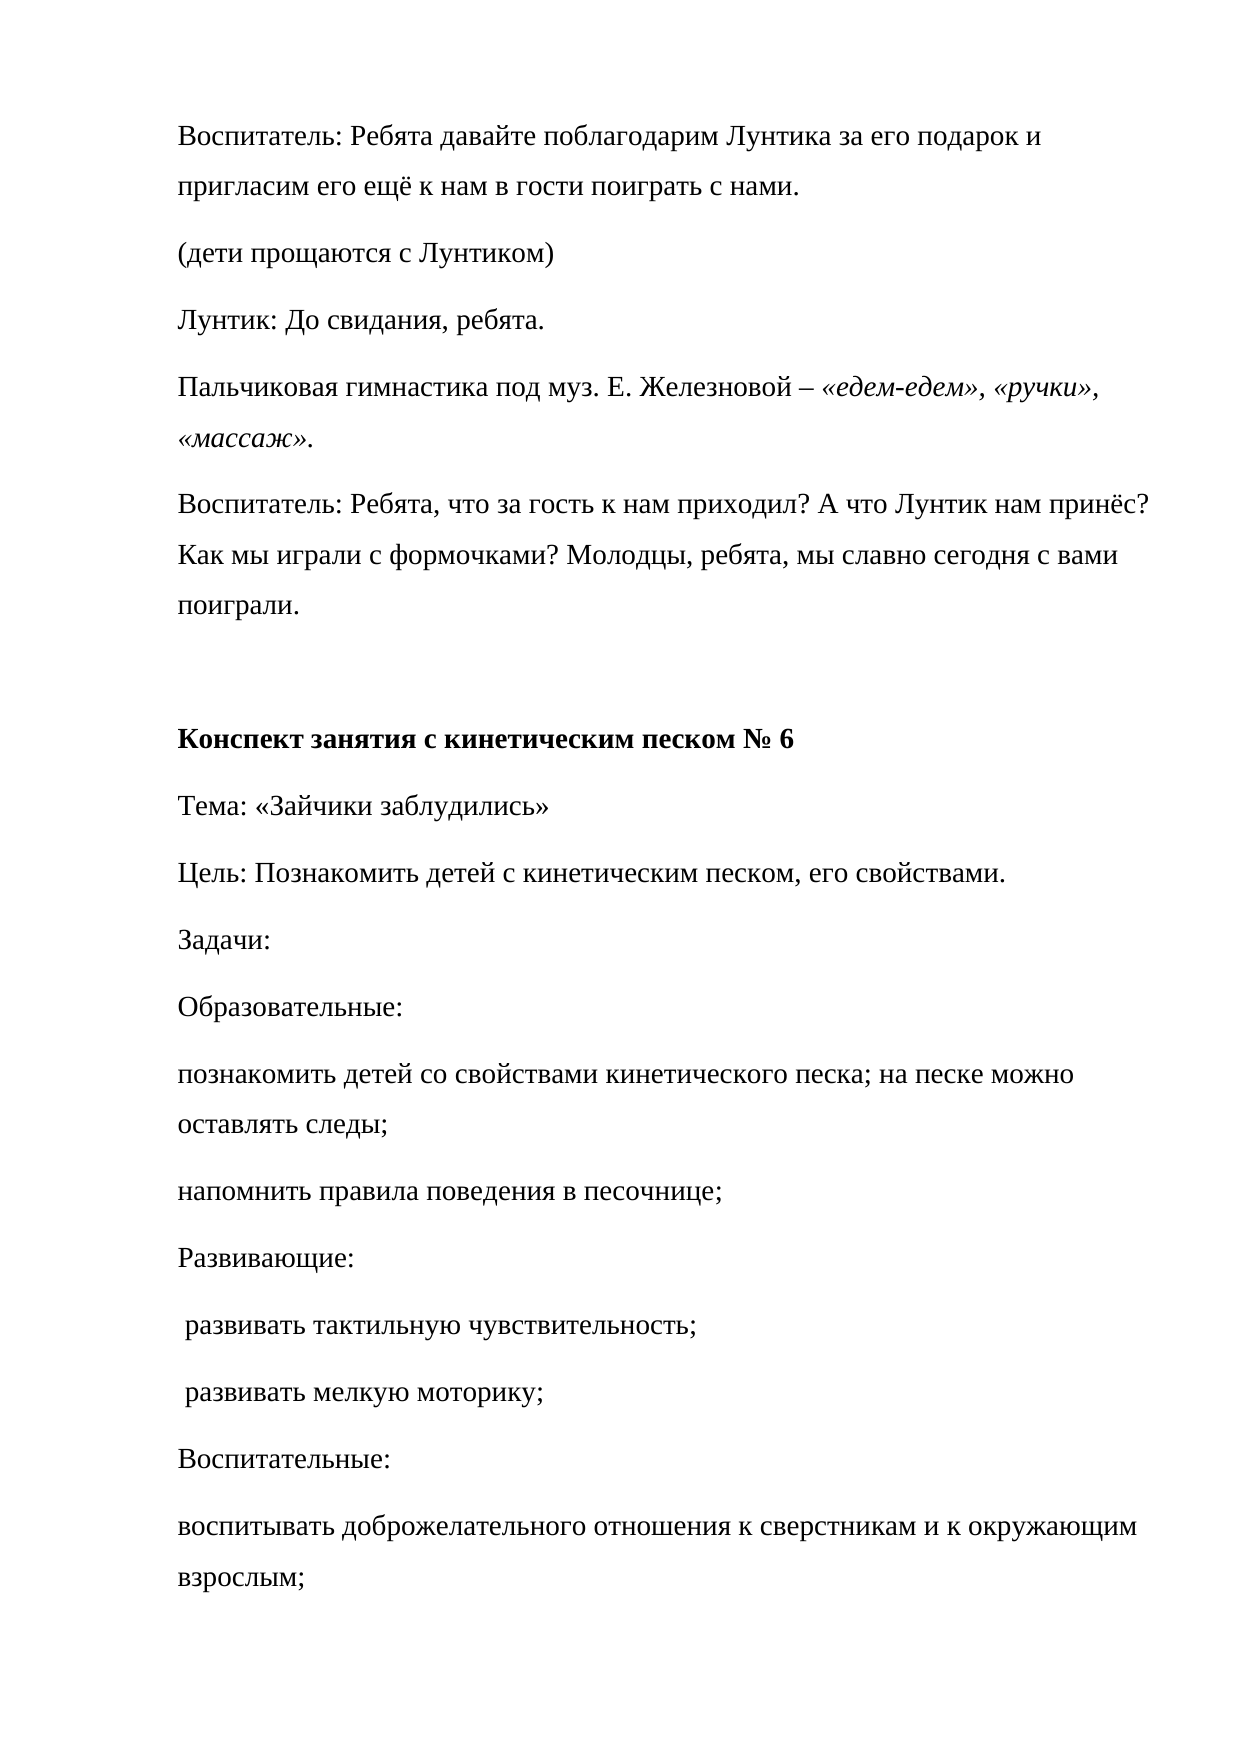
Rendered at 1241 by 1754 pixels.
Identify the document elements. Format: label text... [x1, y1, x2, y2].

text (дети прощаются с Лунтиком) [177, 235, 1152, 269]
text Лунтик: До свидания, ребята. [177, 302, 1152, 336]
text напомнить правила поведения в песочнице; [177, 1173, 1152, 1207]
text Пальчиковая гимнастика под муз. Е. Железновой – «едем-едем», «ручки», «массаж». [177, 369, 1152, 453]
text Задачи: [177, 922, 1152, 956]
text Конспект занятия с кинетическим песком № 6 [177, 721, 1152, 755]
text Тема: «Зайчики заблудились» [177, 788, 1152, 822]
text Воспитательные: [177, 1441, 1152, 1475]
text Воспитатель: Ребята, что за гость к нам приходил? А что Лунтик нам принёс? Как мы играли с формочками? Молодцы, ребята, мы славно сегодня с вами поиграли. [177, 487, 1152, 621]
text Цель: Познакомить детей с кинетическим песком, его свойствами. [177, 855, 1152, 889]
text познакомить детей со свойствами кинетического песка; на песке можно оставлять следы; [177, 1056, 1152, 1140]
text Развивающие: [177, 1240, 1152, 1274]
text Образовательные: [177, 989, 1152, 1023]
text развивать мелкую моторику; [177, 1374, 1152, 1408]
text Воспитатель: Ребята давайте поблагодарим Лунтика за его подарок и пригласим его ещё к нам в гости поиграть с нами. [177, 118, 1152, 202]
text развивать тактильную чувствительность; [177, 1307, 1152, 1341]
text воспитывать доброжелательного отношения к сверстникам и к окружающим взрослым; [177, 1508, 1152, 1592]
